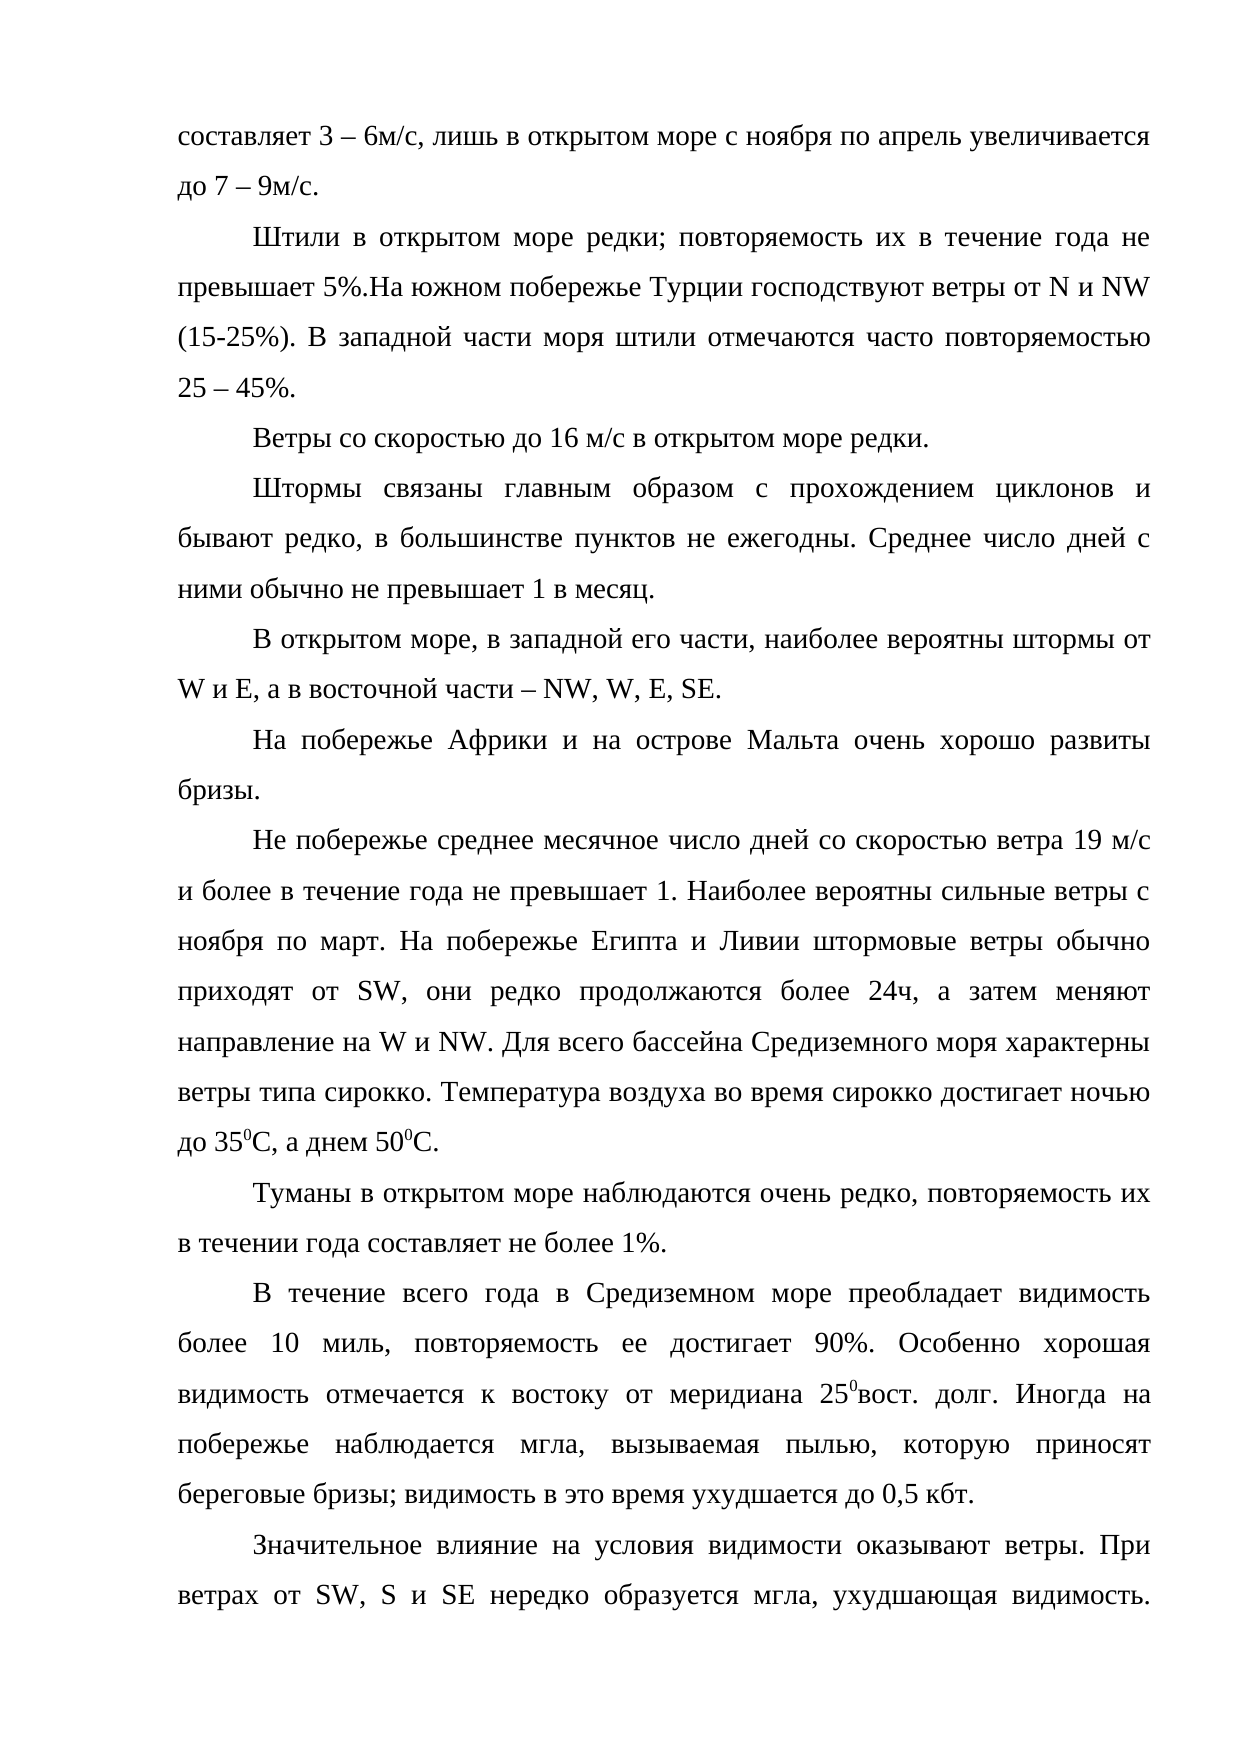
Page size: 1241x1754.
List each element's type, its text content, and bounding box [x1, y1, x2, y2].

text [177, 118, 1152, 202]
text В открытом море, в западной его части, наиболее вероятны штормы от W и E, а в восточной части – NW, W, E, SE. [177, 621, 1152, 705]
text На побережье Африки и на острове Мальта очень хорошо развиты бризы. [177, 722, 1152, 806]
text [177, 1527, 1152, 1611]
text В течение всего года в Средиземном море преобладает видимость более 10 миль, повторяемость ее достигает 90%. Особенно хорошая видимость отмечается к востоку от меридиана 250вост. долг. Иногда на побережье наблюдается мгла, вызываемая пылью, которую приносят береговые бризы; видимость в это время ухудшается до 0,5 кбт. [177, 1275, 1152, 1510]
text Ветры со скоростью до 16 м/с в открытом море редки. [177, 420, 1152, 453]
text Туманы в открытом море наблюдаются очень редко, повторяемость их в течении года составляет не более 1%. [177, 1175, 1152, 1258]
text Штормы связаны главным образом с прохождением циклонов и бывают редко, в большинстве пунктов не ежегодны. Среднее число дней с ними обычно не превышает 1 в месяц. [177, 470, 1152, 604]
text Не побережье среднее месячное число дней со скоростью ветра 19 м/с и более в течение года не превышает 1. Наиболее вероятны сильные ветры с ноября по март. На побережье Египта и Ливии штормовые ветры обычно приходят от SW, они редко продолжаются более 24ч, а затем меняют направление на W и NW. Для всего бассейна Средиземного моря характерны ветры типа сирокко. Температура воздуха во время сирокко достигает ночью до 350С, а днем 500С. [177, 822, 1152, 1158]
text Штили в открытом море редки; повторяемость их в течение года не превышает 5%.На южном побережье Турции господствуют ветры от N и NW (15-25%). В западной части моря штили отмечаются часто повторяемостью 25 – 45%. [177, 219, 1152, 403]
